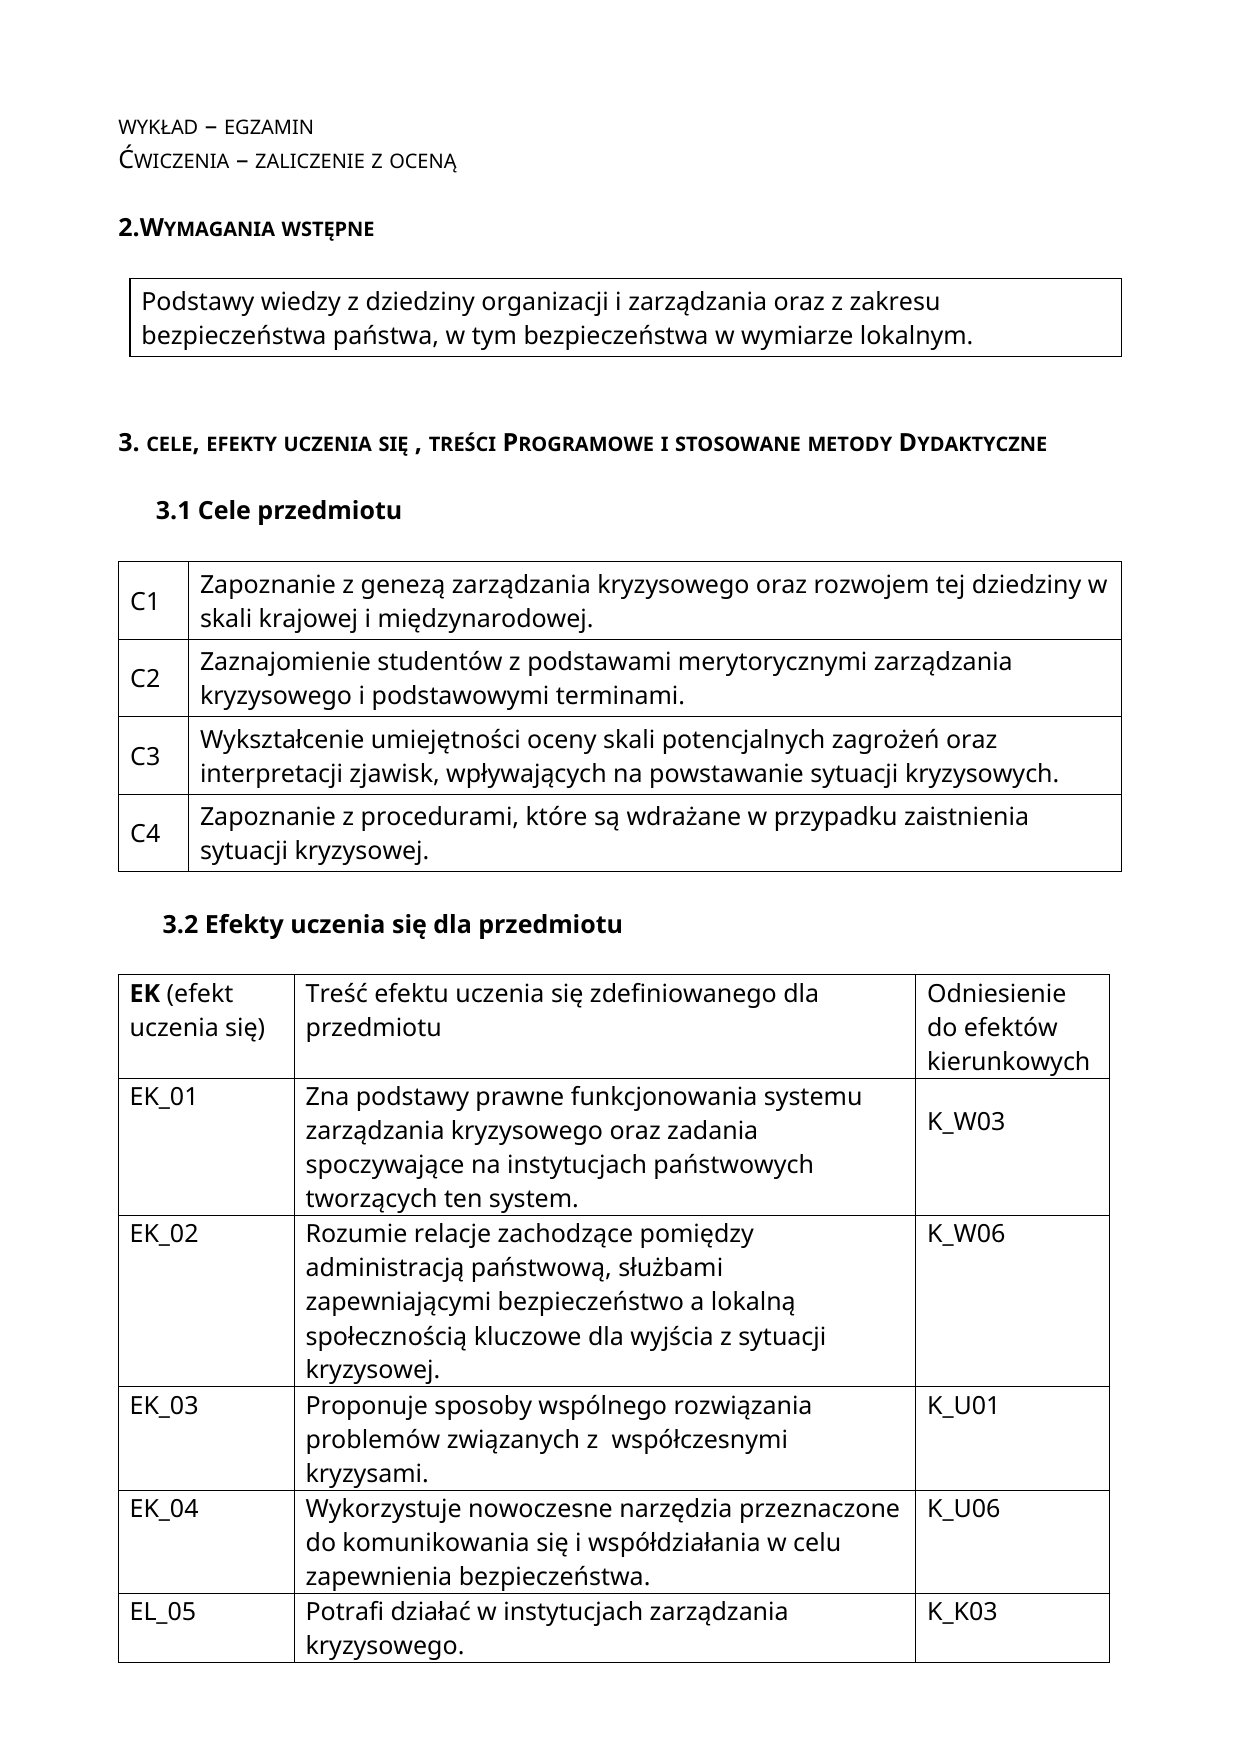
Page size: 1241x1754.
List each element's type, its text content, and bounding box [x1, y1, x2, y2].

table_header Odniesienie do efektów kierunkowych [916, 975, 1109, 1078]
table_cell Wykształcenie umiejętności oceny skali potencjalnych zagrożeń oraz interpretacji zjawisk, wpływających na powstawanie sytuacji kryzysowych. [189, 717, 1121, 794]
table_header EK (efekt uczenia się) [119, 975, 294, 1078]
table_cell EK_03 [119, 1387, 294, 1489]
text 3.1 Cele przedmiotu [156, 493, 1122, 527]
table_header C1 [119, 562, 188, 639]
table_cell EL_05 [119, 1594, 294, 1662]
text wykład – egzamin [118, 108, 1122, 142]
table_cell C3 [119, 717, 188, 794]
table_cell Potrafi działać w instytucjach zarządzania kryzysowego. [295, 1594, 915, 1662]
table_cell EK_02 [119, 1216, 294, 1386]
table_cell EK_01 [119, 1079, 294, 1215]
table_cell Zapoznanie z procedurami, które są wdrażane w przypadku zaistnienia sytuacji kryzysowej. [189, 795, 1121, 871]
text 3. cele, efekty uczenia się , treści Programowe i stosowane metody Dydaktyczne [118, 425, 1122, 459]
table_header Zapoznanie z genezą zarządzania kryzysowego oraz rozwojem tej dziedziny w skali krajowej i międzynarodowej. [189, 562, 1121, 639]
text Ćwiczenia – zaliczenie z oceną [118, 142, 1122, 176]
text 2.Wymagania wstępne [118, 210, 1122, 244]
table_cell Proponuje sposoby wspólnego rozwiązania problemów związanych z współczesnymi kryzysami. [295, 1387, 915, 1489]
table_cell K_U06 [916, 1491, 1109, 1593]
table_cell Zna podstawy prawne funkcjonowania systemu zarządzania kryzysowego oraz zadania spoczywające na instytucjach państwowych tworzących ten system. [295, 1079, 915, 1215]
table_cell K_U01 [916, 1387, 1109, 1489]
table_cell C2 [119, 640, 188, 716]
table_cell C4 [119, 795, 188, 871]
table_cell Rozumie relacje zachodzące pomiędzy administracją państwową, służbami zapewniającymi bezpieczeństwo a lokalną społecznością kluczowe dla wyjścia z sytuacji kryzysowej. [295, 1216, 915, 1386]
table_cell K_K03 [916, 1594, 1109, 1662]
table_header Treść efektu uczenia się zdefiniowanego dla przedmiotu [295, 975, 915, 1078]
table_cell K_W06 [916, 1216, 1109, 1386]
table_header Podstawy wiedzy z dziedziny organizacji i zarządzania oraz z zakresu bezpieczeństwa państwa, w tym bezpieczeństwa w wymiarze lokalnym. [131, 279, 1121, 356]
table_cell Wykorzystuje nowoczesne narzędzia przeznaczone do komunikowania się i współdziałania w celu zapewnienia bezpieczeństwa. [295, 1491, 915, 1593]
table_cell Zaznajomienie studentów z podstawami merytorycznymi zarządzania kryzysowego i podstawowymi terminami. [189, 640, 1121, 716]
table_cell EK_04 [119, 1491, 294, 1593]
table_cell K_W03 [916, 1079, 1109, 1215]
text 3.2 Efekty uczenia się dla przedmiotu [162, 906, 1122, 940]
